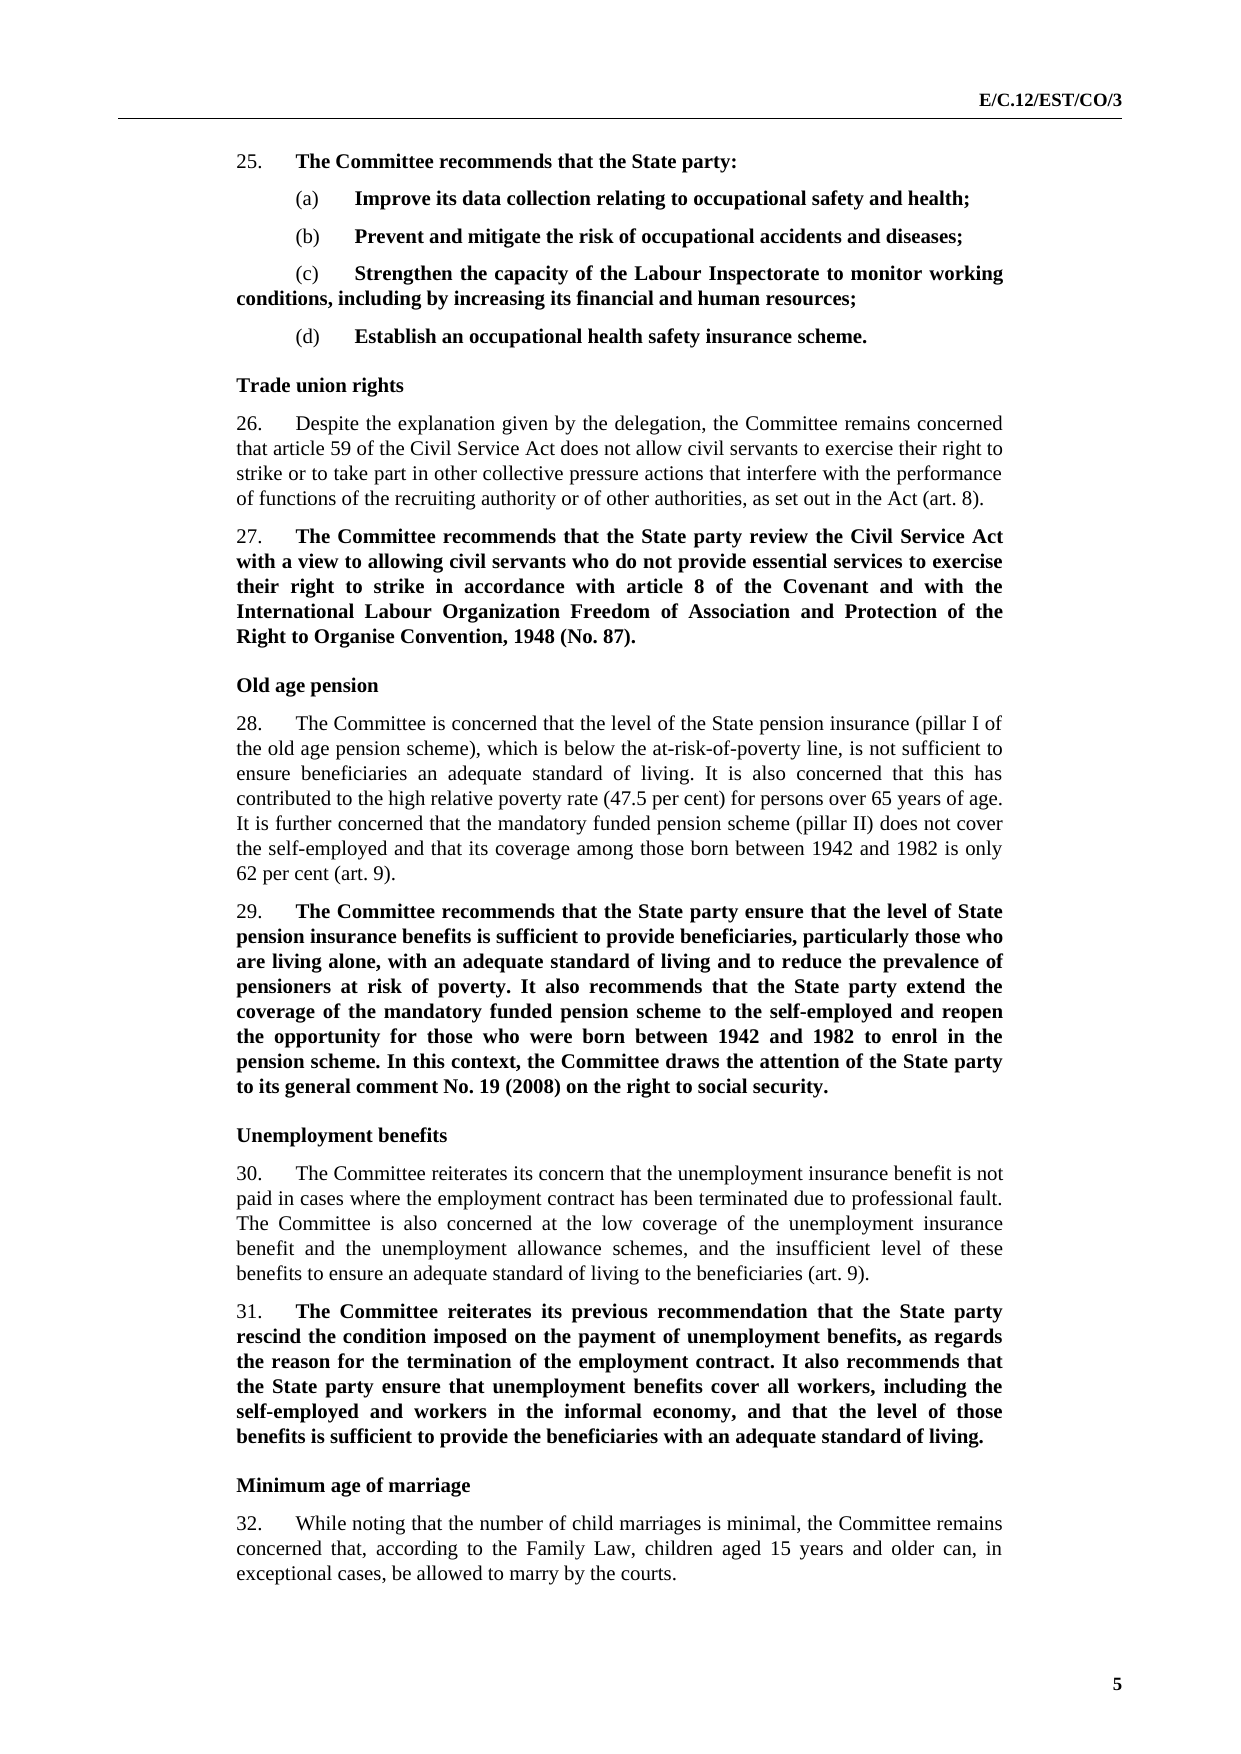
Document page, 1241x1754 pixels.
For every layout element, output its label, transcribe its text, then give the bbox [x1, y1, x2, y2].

text 27. The Committee recommends that the State party review the Civil Service Act with a view to allowing civil servants who do not provide essential services to exercise their right to strike in accordance with article 8 of the Covenant and with the International Labour Organization Freedom of Association and Protection of the Right to Organise Convention, 1948 (No. 87). [236, 523, 1004, 648]
text Unemployment benefits [118, 1123, 1004, 1148]
text Trade union rights [118, 373, 1004, 398]
text 26. Despite the explanation given by the delegation, the Committee remains concerned that article 59 of the Civil Service Act does not allow civil servants to exercise their right to strike or to take part in other collective pressure actions that interfere with the performance of functions of the recruiting authority or of other authorities, as set out in the Act (art. 8). [236, 410, 1004, 510]
text (c) Strengthen the capacity of the Labour Inspectorate to monitor working conditions, including by increasing its financial and human resources; [236, 260, 1004, 310]
text 30. The Committee reiterates its concern that the unemployment insurance benefit is not paid in cases where the employment contract has been terminated due to professional fault. The Committee is also concerned at the low coverage of the unemployment insurance benefit and the unemployment allowance schemes, and the insufficient level of these benefits to ensure an adequate standard of living to the beneficiaries (art. 9). [236, 1160, 1004, 1285]
text (d) Establish an occupational health safety insurance scheme. [236, 323, 1004, 348]
text 25. The Committee recommends that the State party: [236, 148, 1004, 173]
text 28. The Committee is concerned that the level of the State pension insurance (pillar I of the old age pension scheme), which is below the at-risk-of-poverty line, is not sufficient to ensure beneficiaries an adequate standard of living. It is also concerned that this has contributed to the high relative poverty rate (47.5 per cent) for persons over 65 years of age. It is further concerned that the mandatory funded pension scheme (pillar II) does not cover the self-employed and that its coverage among those born between 1942 and 1982 is only 62 per cent (art. 9). [236, 710, 1004, 885]
text (b) Prevent and mitigate the risk of occupational accidents and diseases; [236, 223, 1004, 248]
text 32. While noting that the number of child marriages is minimal, the Committee remains concerned that, according to the Family Law, children aged 15 years and older can, in exceptional cases, be allowed to marry by the courts. [236, 1510, 1004, 1585]
text Old age pension [118, 673, 1004, 698]
text Minimum age of marriage [118, 1473, 1004, 1498]
text 29. The Committee recommends that the State party ensure that the level of State pension insurance benefits is sufficient to provide beneficiaries, particularly those who are living alone, with an adequate standard of living and to reduce the prevalence of pensioners at risk of poverty. It also recommends that the State party extend the coverage of the mandatory funded pension scheme to the self-employed and reopen the opportunity for those who were born between 1942 and 1982 to enrol in the pension scheme. In this context, the Committee draws the attention of the State party to its general comment No. 19 (2008) on the right to social security. [236, 898, 1004, 1098]
text (a) Improve its data collection relating to occupational safety and health; [236, 185, 1004, 210]
text 31. The Committee reiterates its previous recommendation that the State party rescind the condition imposed on the payment of unemployment benefits, as regards the reason for the termination of the employment contract. It also recommends that the State party ensure that unemployment benefits cover all workers, including the self-employed and workers in the informal economy, and that the level of those benefits is sufficient to provide the beneficiaries with an adequate standard of living. [236, 1298, 1004, 1448]
